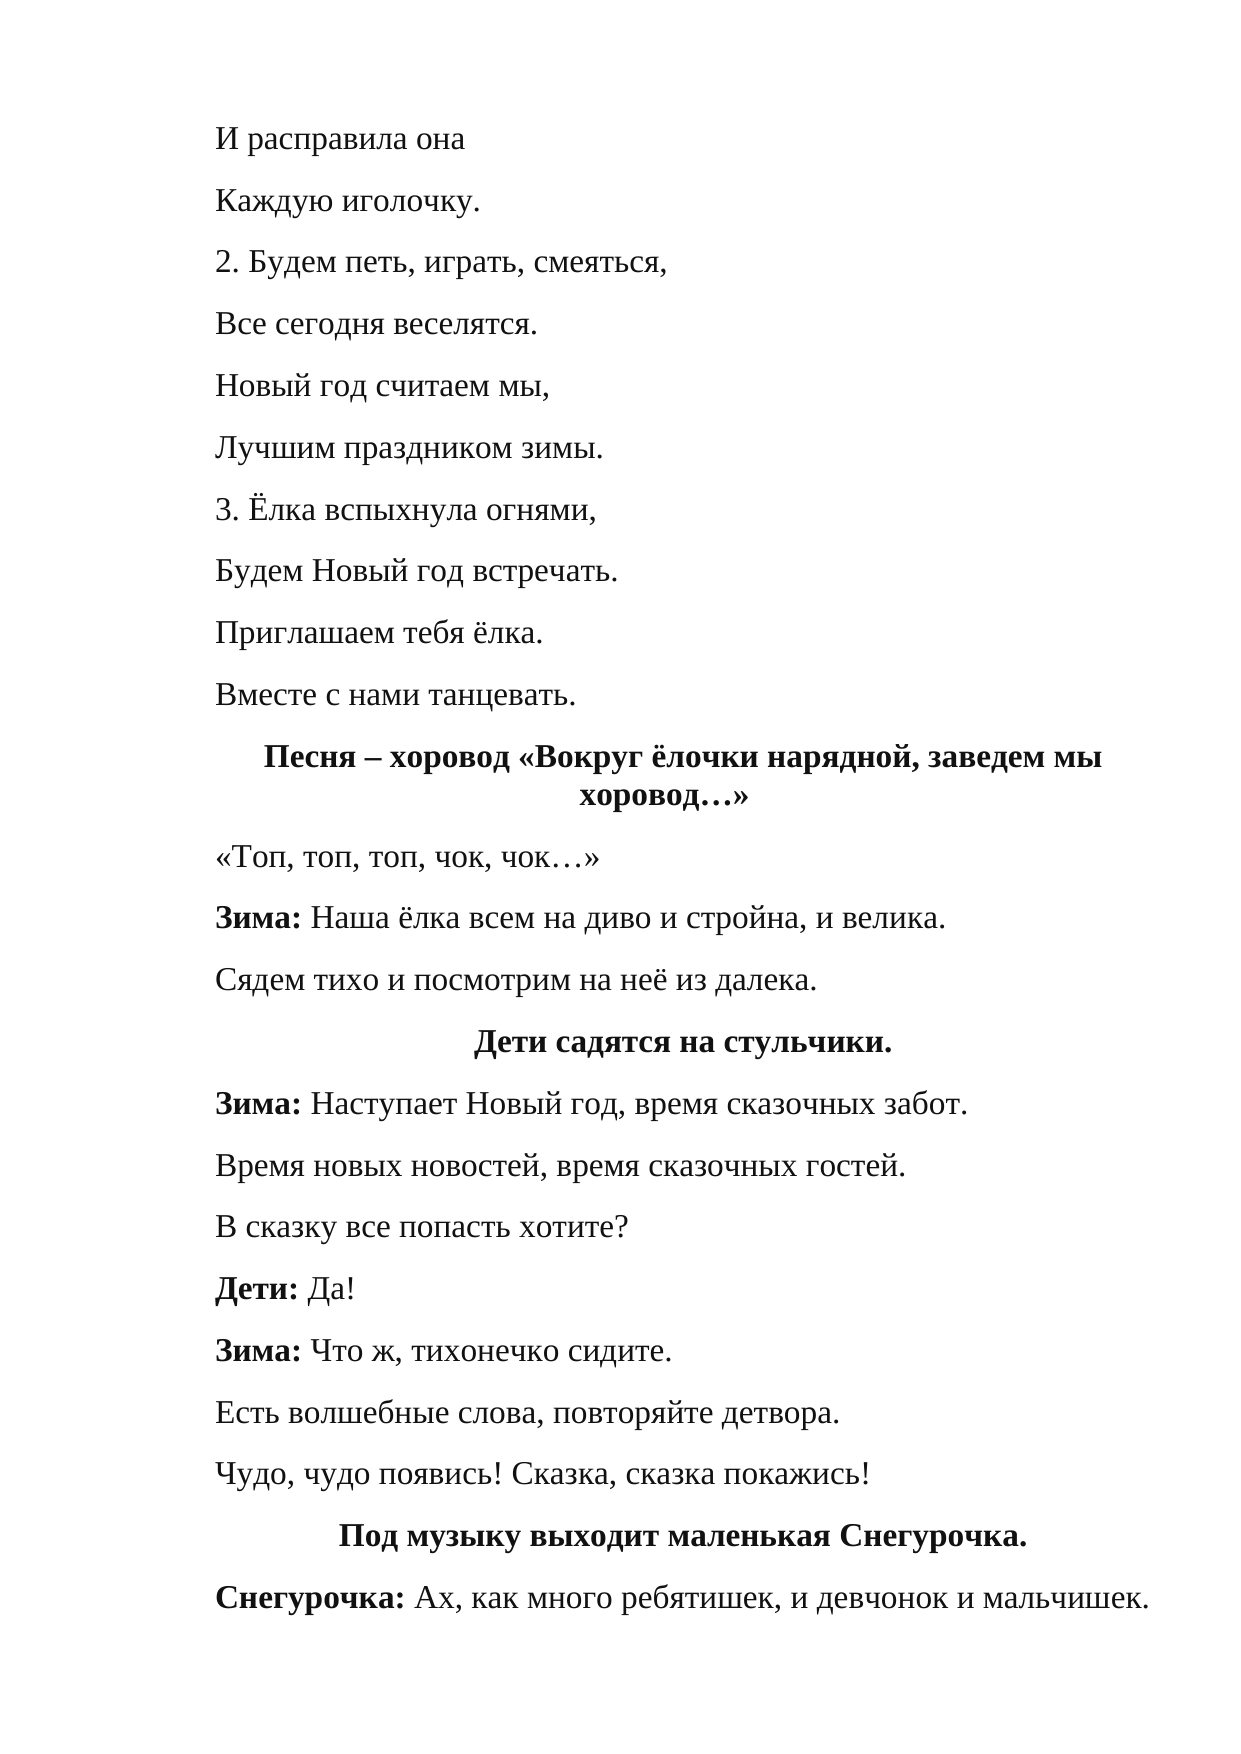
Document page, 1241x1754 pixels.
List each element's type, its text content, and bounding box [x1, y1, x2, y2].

text Приглашаем тебя ёлка. [177, 612, 1152, 651]
text И расправила она [177, 118, 1152, 156]
text Время новых новостей, время сказочных гостей. [177, 1145, 1152, 1183]
text Зима: Наша ёлка всем на диво и стройна, и велика. [177, 898, 1152, 936]
text Зима: Что ж, тихонечко сидите. [177, 1330, 1152, 1368]
text Дети садятся на стульчики. [177, 1021, 1152, 1059]
text Зима: Наступает Новый год, время сказочных забот. [177, 1083, 1152, 1121]
text 2. Будем петь, играть, смеяться, [177, 242, 1152, 280]
text Лучшим праздником зимы. [177, 427, 1152, 465]
text Чудо, чудо появись! Сказка, сказка покажись! [177, 1454, 1152, 1492]
text В сказку все попасть хотите? [177, 1207, 1152, 1245]
text Вместе с нами танцевать. [177, 674, 1152, 712]
text «Топ, топ, топ, чок, чок…» [177, 836, 1152, 874]
text Все сегодня веселятся. [177, 303, 1152, 342]
text Есть волшебные слова, повторяйте детвора. [177, 1392, 1152, 1430]
text 3. Ёлка вспыхнула огнями, [177, 489, 1152, 527]
text Новый год считаем мы, [177, 365, 1152, 403]
text Будем Новый год встречать. [177, 551, 1152, 589]
text Под музыку выходит маленькая Снегурочка. [177, 1515, 1152, 1554]
text Снегурочка: Ах, как много ребятишек, и девчонок и мальчишек. [177, 1577, 1152, 1616]
text Песня – хоровод «Вокруг ёлочки нарядной, заведем мы хоровод…» [177, 736, 1152, 812]
text Дети: Да! [177, 1268, 1152, 1307]
text Каждую иголочку. [177, 180, 1152, 218]
text Сядем тихо и посмотрим на неё из далека. [177, 959, 1152, 998]
